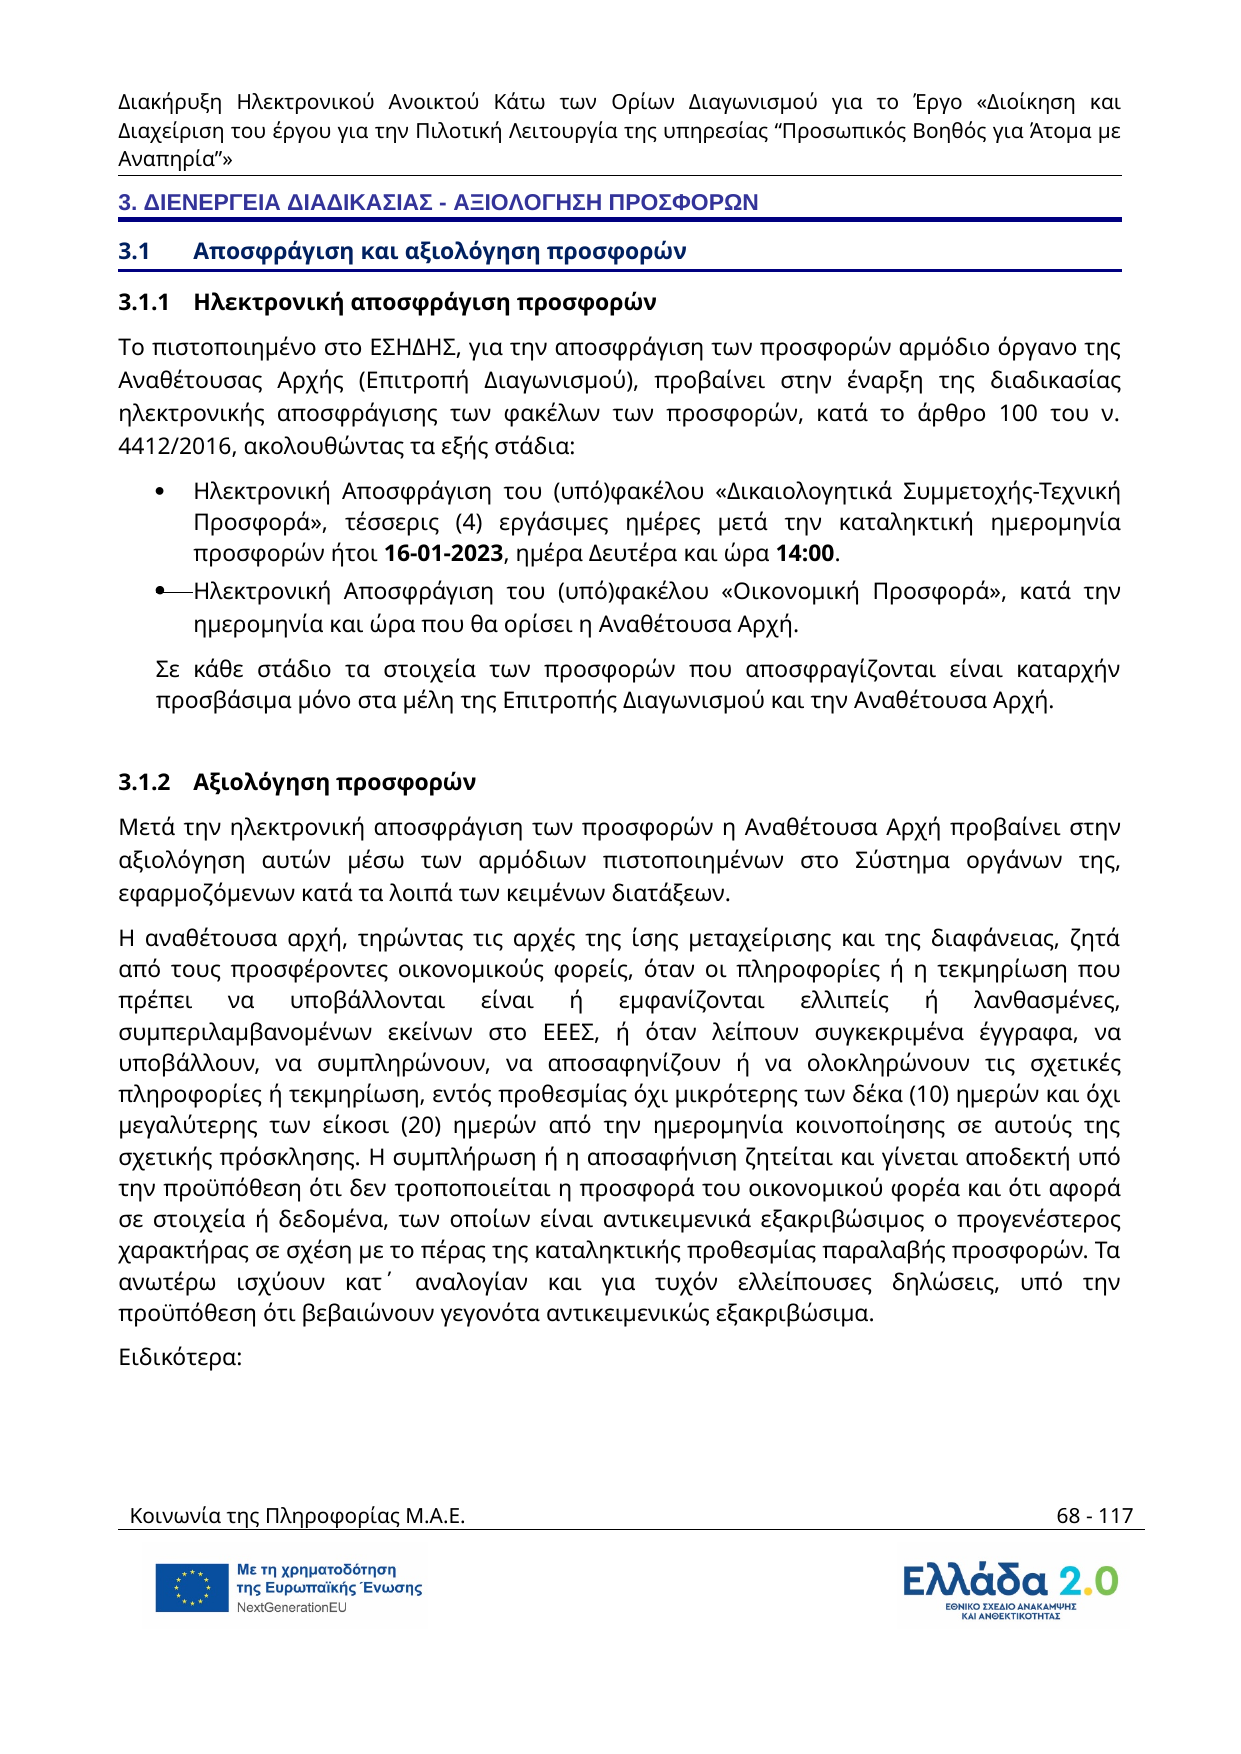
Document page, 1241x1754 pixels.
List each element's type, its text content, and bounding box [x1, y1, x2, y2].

text Η αναθέτουσα αρχή, τηρώντας τις αρχές της ίσης μεταχείρισης και της διαφάνειας, ζητά από τους προσφέροντες οικονομικούς φορείς, όταν οι πληροφορίες ή η τεκμηρίωση που πρέπει να υποβάλλονται είναι ή εμφανίζονται ελλιπείς ή λανθασμένες, συμπεριλαμβανομένων εκείνων στο ΕΕΕΣ, ή όταν λείπουν συγκεκριμένα έγγραφα, να υποβάλλουν, να συμπληρώνουν, να αποσαφηνίζουν ή να ολοκληρώνουν τις σχετικές πληροφορίες ή τεκμηρίωση, εντός προθεσμίας όχι μικρότερης των δέκα (10) ημερών και όχι μεγαλύτερης των είκοσι (20) ημερών από την ημερομηνία κοινοποίησης σε αυτούς της σχετικής πρόσκλησης. Η συμπλήρωση ή η αποσαφήνιση ζητείται και γίνεται αποδεκτή υπό την προϋπόθεση ότι δεν τροποποιείται η προσφορά του οικονομικού φορέα και ότι αφορά σε στοιχεία ή δεδομένα, των οποίων είναι αντικειμενικά εξακριβώσιμος ο προγενέστερος χαρακτήρας σε σχέση με το πέρας της καταληκτικής προθεσμίας παραλαβής προσφορών. Τα ανωτέρω ισχύουν κατ΄ αναλογίαν και για τυχόν ελλείπουσες δηλώσεις, υπό την προϋπόθεση ότι βεβαιώνουν γεγονότα αντικειμενικώς εξακριβώσιμα. [118, 922, 1122, 1328]
text Μετά την ηλεκτρονική αποσφράγιση των προσφορών η Αναθέτουσα Αρχή προβαίνει στην αξιολόγηση αυτών μέσω των αρμόδιων πιστοποιημένων στο Σύστημα οργάνων της, εφαρμοζόμενων κατά τα λοιπά των κειμένων διατάξεων. [118, 811, 1122, 908]
subtitle Αποσφράγιση και αξιολόγηση προσφορών [118, 235, 1122, 269]
subtitle 3. ΔΙΕΝΕΡΓΕΙΑ ΔΙΑΔΙΚΑΣΙΑΣ - ΑΞΙΟΛΟΓΗΣΗ ΠΡΟΣΦΟΡΩΝ [118, 188, 1122, 217]
subtitle Ηλεκτρονική αποσφράγιση προσφορών [118, 286, 1122, 317]
text Ειδικότερα: [118, 1341, 1122, 1372]
list Ηλεκτρονική Αποσφράγιση του (υπό)φακέλου «Οικονομική Προσφορά», κατά την ημερομηνία και ώρα που θα ορίσει η Αναθέτουσα Αρχή. [156, 575, 1122, 639]
text Σε κάθε στάδιο τα στοιχεία των προσφορών που αποσφραγίζονται είναι καταρχήν προσβάσιμα μόνο στα μέλη της Επιτροπής Διαγωνισμού και την Αναθέτουσα Αρχή. [156, 653, 1122, 716]
list Ηλεκτρονική Αποσφράγιση του (υπό)φακέλου «Δικαιολογητικά Συμμετοχής-Τεχνική Προσφορά», τέσσερις (4) εργάσιμες ημέρες μετά την καταληκτική ημερομηνία προσφορών ήτοι 16-01-2023, ημέρα Δευτέρα και ώρα 14:00. [156, 475, 1122, 569]
subtitle Αξιολόγηση προσφορών [118, 766, 1122, 797]
text Το πιστοποιημένο στο ΕΣΗΔΗΣ, για την αποσφράγιση των προσφορών αρμόδιο όργανο της Αναθέτουσας Αρχής (Επιτροπή Διαγωνισμού), προβαίνει στην έναρξη της διαδικασίας ηλεκτρονικής αποσφράγισης των φακέλων των προσφορών, κατά το άρθρο 100 του ν. 4412/2016, ακολουθώντας τα εξής στάδια: [118, 331, 1122, 461]
